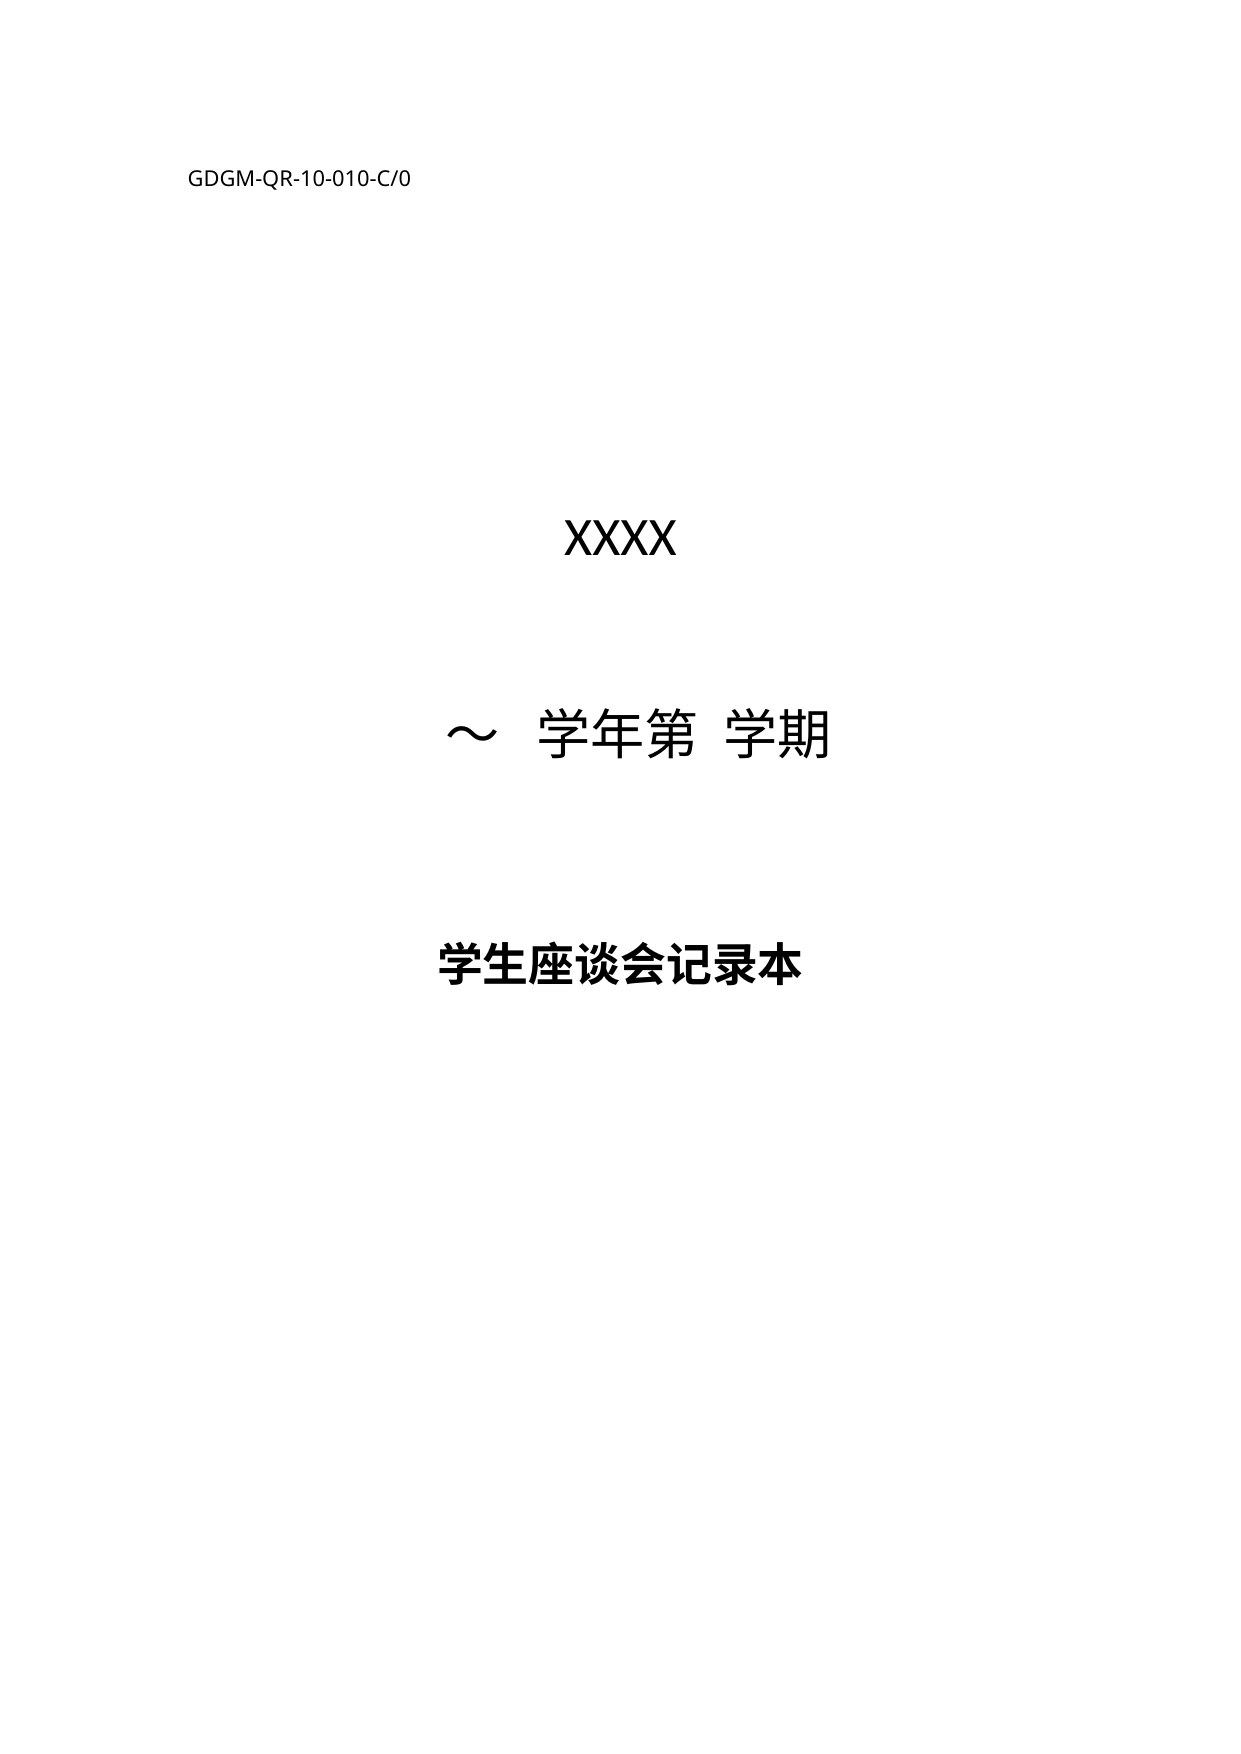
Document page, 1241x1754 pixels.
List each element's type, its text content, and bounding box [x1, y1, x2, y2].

text 学生座谈会记录本 [187, 912, 1053, 1010]
text GDGM-QR-10-010-C/0 [187, 162, 1053, 194]
text ～ 学年第 学期 [187, 682, 1053, 779]
text XXXX [187, 487, 1053, 584]
